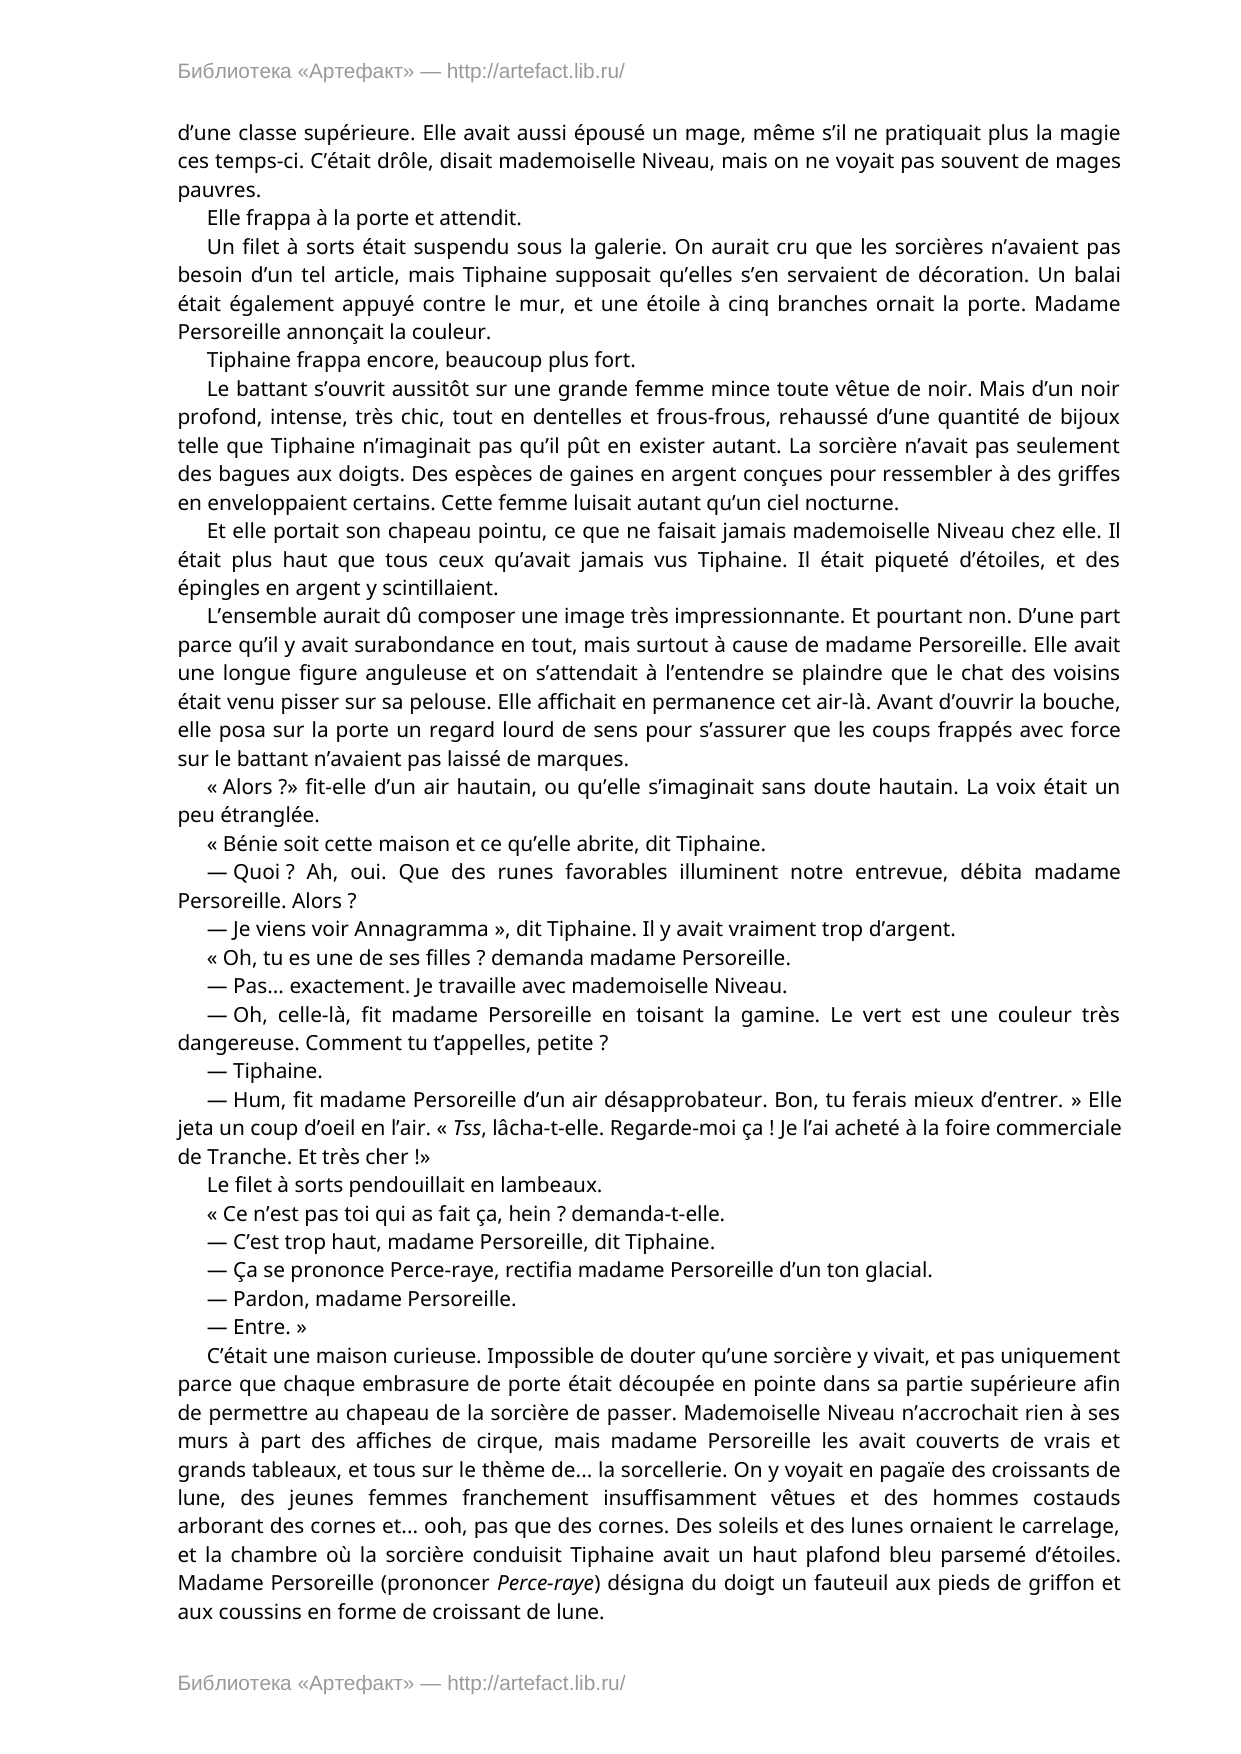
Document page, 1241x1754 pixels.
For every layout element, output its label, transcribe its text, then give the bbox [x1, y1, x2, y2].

text — Hum, fit madame Persoreille d’un air désapprobateur. Bon, tu ferais mieux d’entrer. » Elle jeta un coup d’oeil en l’air. « Tss, lâcha-t-elle. Regarde-moi ça ! Je l’ai acheté à la foire commerciale de Tranche. Et très cher !» [177, 1085, 1122, 1170]
text « Oh, tu es une de ses filles ? demanda madame Persoreille. [177, 943, 1122, 971]
text — Pardon, madame Persoreille. [177, 1284, 1122, 1312]
text — C’est trop haut, madame Persoreille, dit Tiphaine. [177, 1227, 1122, 1256]
text — Oh, celle-là, fit madame Persoreille en toisant la gamine. Le vert est une couleur très dangereuse. Comment tu t’appelles, petite ? [177, 1000, 1122, 1057]
text — Quoi ? Ah, oui. Que des runes favorables illuminent notre entrevue, débita madame Persoreille. Alors ? [177, 857, 1122, 914]
text — Ça se prononce Perce-raye, rectifia madame Persoreille d’un ton glacial. [177, 1256, 1122, 1284]
text — Je viens voir Annagramma », dit Tiphaine. Il y avait vraiment trop d’argent. [177, 914, 1122, 943]
text Le battant s’ouvrit aussitôt sur une grande femme mince toute vêtue de noir. Mais d’un noir profond, intense, très chic, tout en dentelles et frous-frous, rehaussé d’une quantité de bijoux telle que Tiphaine n’imaginait pas qu’il pût en exister autant. La sorcière n’avait pas seulement des bagues aux doigts. Des espèces de gaines en argent conçues pour ressembler à des griffes en enveloppaient certains. Cette femme luisait autant qu’un ciel nocturne. [177, 374, 1122, 516]
text — Pas... exactement. Je travaille avec mademoiselle Niveau. [177, 971, 1122, 1000]
text Et elle portait son chapeau pointu, ce que ne faisait jamais mademoiselle Niveau chez elle. Il était plus haut que tous ceux qu’avait jamais vus Tiphaine. Il était piqueté d’étoiles, et des épingles en argent y scintillaient. [177, 516, 1122, 602]
text Un filet à sorts était suspendu sous la galerie. On aurait cru que les sorcières n’avaient pas besoin d’un tel article, mais Tiphaine supposait qu’elles s’en servaient de décoration. Un balai était également appuyé contre le mur, et une étoile à cinq branches ornait la porte. Madame Persoreille annonçait la couleur. [177, 232, 1122, 346]
text Le filet à sorts pendouillait en lambeaux. [177, 1170, 1122, 1199]
text — Tiphaine. [177, 1057, 1122, 1085]
text — Entre. » [177, 1312, 1122, 1341]
text C’était une maison curieuse. Impossible de douter qu’une sorcière y vivait, et pas uniquement parce que chaque embrasure de porte était découpée en pointe dans sa partie supérieure afin de permettre au chapeau de la sorcière de passer. Mademoiselle Niveau n’accrochait rien à ses murs à part des affiches de cirque, mais madame Persoreille les avait couverts de vrais et grands tableaux, et tous sur le thème de... la sorcellerie. On y voyait en pagaïe des croissants de lune, des jeunes femmes franchement insuffisamment vêtues et des hommes costauds arborant des cornes et... ooh, pas que des cornes. Des soleils et des lunes ornaient le carrelage, et la chambre où la sorcière conduisit Tiphaine avait un haut plafond bleu parsemé d’étoiles. Madame Persoreille (prononcer Perce-raye) désigna du doigt un fauteuil aux pieds de griffon et aux coussins en forme de croissant de lune. [177, 1341, 1122, 1625]
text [177, 118, 1122, 203]
text « Bénie soit cette maison et ce qu’elle abrite, dit Tiphaine. [177, 829, 1122, 857]
text « Alors ?» fit-elle d’un air hautain, ou qu’elle s’imaginait sans doute hautain. La voix était un peu étranglée. [177, 772, 1122, 829]
text « Ce n’est pas toi qui as fait ça, hein ? demanda-t-elle. [177, 1199, 1122, 1227]
text Elle frappa à la porte et attendit. [177, 203, 1122, 232]
text L’ensemble aurait dû composer une image très impressionnante. Et pourtant non. D’une part parce qu’il y avait surabondance en tout, mais surtout à cause de madame Persoreille. Elle avait une longue figure anguleuse et on s’attendait à l’entendre se plaindre que le chat des voisins était venu pisser sur sa pelouse. Elle affichait en permanence cet air-là. Avant d’ouvrir la bouche, elle posa sur la porte un regard lourd de sens pour s’assurer que les coups frappés avec force sur le battant n’avaient pas laissé de marques. [177, 602, 1122, 772]
text Tiphaine frappa encore, beaucoup plus fort. [177, 346, 1122, 374]
